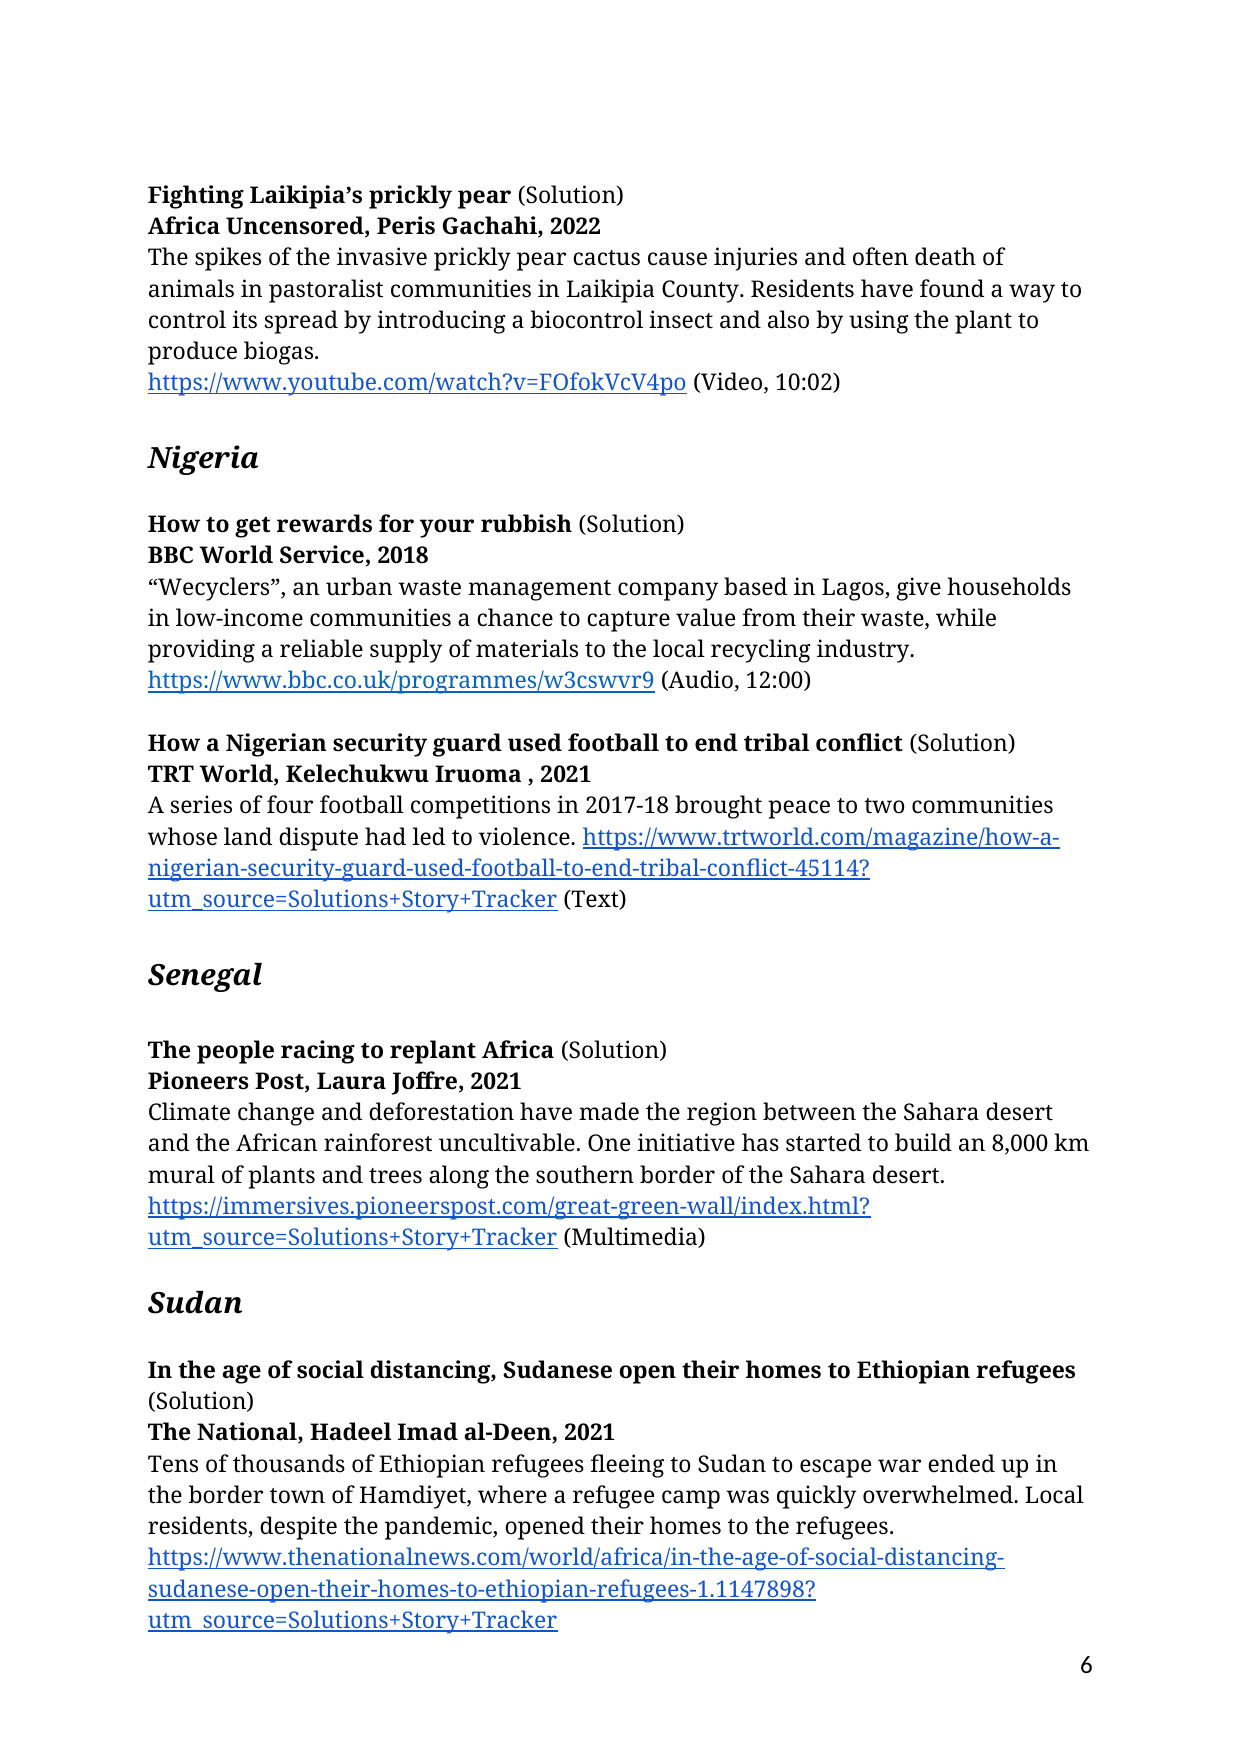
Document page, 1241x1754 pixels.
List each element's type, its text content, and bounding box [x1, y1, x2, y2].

text Nigeria [148, 437, 1093, 477]
text In the age of social distancing, Sudanese open their homes to Ethiopian refugees (Solution) [148, 1354, 1093, 1416]
text Climate change and deforestation have made the region between the Sahara desert and the African rainforest uncultivable. One initiative has started to build an 8,000 km mural of plants and trees along the southern border of the Sahara desert. https://immersives.pioneerspost.com/great-green-wall/index.html?utm_source=Solutions+Story+Tracker (Multimedia) [148, 1096, 1093, 1252]
text How to get rewards for your rubbish (Solution) [148, 508, 1093, 539]
text “Wecyclers”, an urban waste management company based in Lagos, give households in low-income communities a chance to capture value from their waste, while providing a reliable supply of materials to the local recycling industry. [148, 571, 1093, 664]
text Tens of thousands of Ethiopian refugees fleeing to Sudan to escape war ended up in the border town of Hamdiyet, where a refugee camp was quickly overwhelmed. Local residents, despite the pandemic, opened their homes to the refugees. https://www.thenationalnews.com/world/africa/in-the-age-of-social-distancing-sudanese-open-their-homes-to-ethiopian-refugees-1.1147898?utm_source=Solutions+Story+Tracker [148, 1447, 1093, 1635]
text The National, Hadeel Imad al-Deen, 2021 [148, 1416, 1093, 1447]
text A series of four football competitions in 2017-18 brought peace to two communities whose land dispute had led to violence. https://www.trtworld.com/magazine/how-a-nigerian-security-guard-used-football-to-end-tribal-conflict-45114?utm_source=Solutions+Story+Tracker (Text) [148, 789, 1093, 914]
text https://www.bbc.co.uk/programmes/w3cswvr9 (Audio, 12:00) [148, 664, 1093, 696]
text Africa Uncensored, Peris Gachahi, 2022 [148, 210, 1093, 241]
text The people racing to replant Africa (Solution) [148, 1033, 1093, 1065]
text Pioneers Post, Laura Joffre, 2021 [148, 1065, 1093, 1096]
text BBC World Service, 2018 [148, 539, 1093, 571]
text https://www.youtube.com/watch?v=FOfokVcV4po (Video, 10:02) [148, 366, 1093, 398]
text How a Nigerian security guard used football to end tribal conflict (Solution) [148, 727, 1093, 758]
text TRT World, Kelechukwu Iruoma , 2021 [148, 758, 1093, 789]
text The spikes of the invasive prickly pear cactus cause injuries and often death of animals in pastoralist communities in Laikipia County. Residents have found a way to control its spread by introducing a biocontrol insect and also by using the plant to produce biogas. [148, 241, 1093, 366]
text Senegal [148, 954, 1093, 994]
text Fighting Laikipia’s prickly pear (Solution) [148, 179, 1093, 210]
text Sudan [148, 1283, 1093, 1322]
